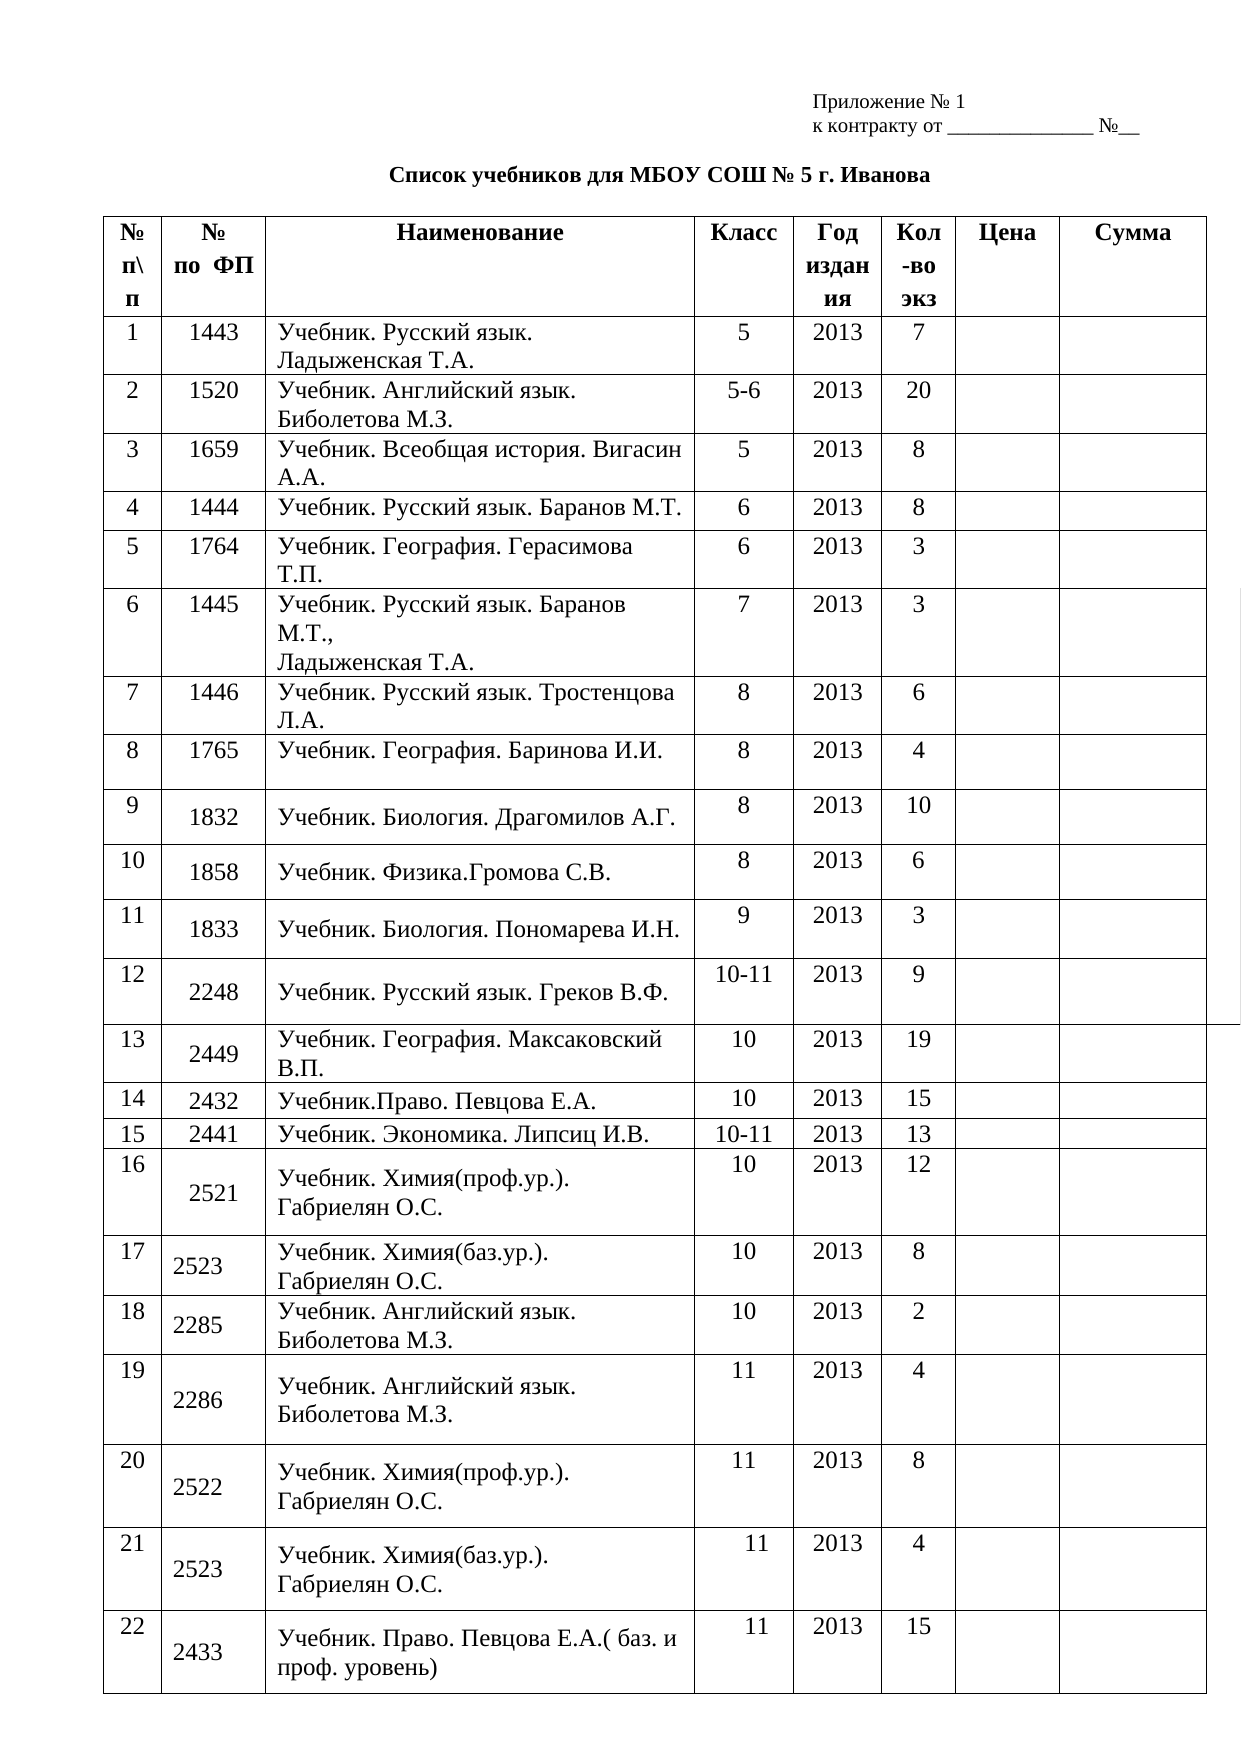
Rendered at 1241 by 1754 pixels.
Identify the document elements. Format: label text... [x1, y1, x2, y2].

table_cell [956, 959, 1059, 1023]
table_cell 8 [882, 492, 955, 530]
text Список учебников для МБОУ СОШ № 5 г. Иванова [148, 161, 1152, 187]
table_cell 11 [695, 1611, 793, 1693]
table_cell [1060, 1119, 1206, 1148]
table_cell 8 [104, 735, 161, 789]
table_cell 4 [104, 492, 161, 530]
table_cell 1446 [162, 677, 265, 734]
table_cell Учебник. Русский язык. Баранов М.Т. [266, 492, 694, 530]
table_cell 2433 [162, 1611, 265, 1693]
text Приложение № 1 [148, 89, 1152, 113]
table_cell Учебник. Русский язык. Баранов М.Т., Ладыженская Т.А. [266, 589, 694, 676]
table_cell 12 [882, 1149, 955, 1235]
table_cell 6 [882, 845, 955, 899]
table_cell Учебник. География. Максаковский В.П. [266, 1025, 694, 1082]
table_cell 10 [695, 1083, 793, 1118]
table_cell [1060, 317, 1206, 374]
table_cell 10-11 [695, 959, 793, 1023]
table_cell Учебник. Химия(баз.ур.). Габриелян О.С. [266, 1236, 694, 1295]
table_cell 11 [695, 1355, 793, 1444]
table_cell 9 [882, 959, 955, 1023]
table_cell Учебник. Экономика. Липсиц И.В. [266, 1119, 694, 1148]
table_cell 2013 [794, 434, 881, 491]
table_cell 2013 [794, 790, 881, 844]
table_cell Учебник. Биология. Драгомилов А.Г. [266, 790, 694, 844]
table_cell 10 [695, 1236, 793, 1295]
table_header № п\п [104, 217, 161, 316]
table_cell Учебник. Физика.Громова С.В. [266, 845, 694, 899]
table_cell 5-6 [695, 375, 793, 433]
table_cell Учебник. Русский язык. Тростенцова Л.А. [266, 677, 694, 734]
table_cell 1 [104, 317, 161, 374]
table_cell 8 [882, 1236, 955, 1295]
table_cell 2013 [794, 1611, 881, 1693]
table_cell [1060, 790, 1206, 844]
table_cell [1060, 677, 1206, 734]
table_cell [956, 1445, 1059, 1527]
table_cell Учебник. География. Баринова И.И. [266, 735, 694, 789]
table_cell 1833 [162, 900, 265, 958]
table_cell [1060, 1025, 1206, 1082]
table_cell 2013 [794, 677, 881, 734]
table_cell 4 [882, 1355, 955, 1444]
table_header Год издания [794, 217, 881, 316]
table_cell [956, 735, 1059, 789]
table_cell 22 [104, 1611, 161, 1693]
table_cell 1832 [162, 790, 265, 844]
table_cell [956, 790, 1059, 844]
table_cell [956, 589, 1059, 676]
table_header Цена [956, 217, 1059, 316]
table_cell 11 [695, 1445, 793, 1527]
table_cell 19 [882, 1025, 955, 1082]
table_cell 9 [695, 900, 793, 958]
table_header Сумма [1060, 217, 1206, 316]
table_cell 7 [695, 589, 793, 676]
table_cell 5 [104, 531, 161, 588]
table_cell [1060, 1611, 1206, 1693]
table_cell [1060, 959, 1206, 1023]
table_cell 8 [695, 677, 793, 734]
table_cell [956, 1119, 1059, 1148]
table_cell [1060, 492, 1206, 530]
table_cell [1207, 588, 1240, 1023]
table_cell 2248 [162, 959, 265, 1023]
table_header Наименование [266, 217, 694, 316]
table_cell 9 [104, 790, 161, 844]
table_cell 13 [882, 1119, 955, 1148]
table_cell 6 [104, 589, 161, 676]
table_cell 1445 [162, 589, 265, 676]
table_cell 1764 [162, 531, 265, 588]
table_cell [956, 1236, 1059, 1295]
table_cell [1060, 375, 1206, 433]
table_cell 2013 [794, 1025, 881, 1082]
table_cell 2449 [162, 1025, 265, 1082]
table_cell [956, 900, 1059, 958]
table_cell 2013 [794, 317, 881, 374]
table_cell Учебник. Русский язык. Греков В.Ф. [266, 959, 694, 1023]
table_cell [1060, 900, 1206, 958]
table_cell [1060, 1445, 1206, 1527]
table_cell Учебник. Химия(проф.ур.). Габриелян О.С. [266, 1149, 694, 1235]
table_cell 2522 [162, 1445, 265, 1527]
table_header Кол-во экз [882, 217, 955, 316]
table_cell 8 [695, 845, 793, 899]
table_cell 5 [695, 317, 793, 374]
table_cell 6 [695, 531, 793, 588]
table_cell 10 [695, 1025, 793, 1082]
table_cell 2013 [794, 375, 881, 433]
table_cell Учебник.Право. Певцова Е.А. [266, 1083, 694, 1118]
table_cell [1060, 845, 1206, 899]
table_header № по ФП [162, 217, 265, 316]
table_cell 2013 [794, 1445, 881, 1527]
table_cell 10 [695, 1149, 793, 1235]
table_cell 14 [104, 1083, 161, 1118]
table_cell [1060, 1355, 1206, 1444]
table_cell 10 [104, 845, 161, 899]
table_cell 2521 [162, 1149, 265, 1235]
table_cell 15 [882, 1083, 955, 1118]
table_cell 2013 [794, 1236, 881, 1295]
table_cell [956, 317, 1059, 374]
table_cell 2013 [794, 531, 881, 588]
table_cell 15 [104, 1119, 161, 1148]
table_cell [1060, 1296, 1206, 1354]
table_cell [956, 434, 1059, 491]
table_cell [956, 1355, 1059, 1444]
table_cell [1060, 1083, 1206, 1118]
table_cell 10 [882, 790, 955, 844]
table_cell 2013 [794, 1355, 881, 1444]
table_cell Учебник. География. Герасимова Т.П. [266, 531, 694, 588]
table_cell [956, 1528, 1059, 1610]
table_cell 1765 [162, 735, 265, 789]
table_cell [956, 375, 1059, 433]
table_cell Учебник. Всеобщая история. Вигасин А.А. [266, 434, 694, 491]
table_cell 2285 [162, 1296, 265, 1354]
table_cell [1060, 1149, 1206, 1235]
table_cell Учебник. Биология. Пономарева И.Н. [266, 900, 694, 958]
table_cell 2013 [794, 1119, 881, 1148]
text к контракту от ______________ №__ [812, 113, 1152, 137]
table_cell 2286 [162, 1355, 265, 1444]
table_cell 6 [695, 492, 793, 530]
table_cell [1060, 589, 1206, 676]
table_cell 2013 [794, 1296, 881, 1354]
table_cell 16 [104, 1149, 161, 1235]
table_cell Учебник. Химия(баз.ур.). Габриелян О.С. [266, 1528, 694, 1610]
table_cell [956, 845, 1059, 899]
table_cell 2441 [162, 1119, 265, 1148]
table_cell [956, 492, 1059, 530]
table_cell [956, 1296, 1059, 1354]
table_cell 3 [882, 589, 955, 676]
table_cell 4 [882, 1528, 955, 1610]
table_cell [1060, 735, 1206, 789]
table_cell Учебник. Химия(проф.ур.). Габриелян О.С. [266, 1445, 694, 1527]
table_cell 2013 [794, 735, 881, 789]
table_cell 2013 [794, 1149, 881, 1235]
table_cell Учебник. Английский язык. Биболетова М.З. [266, 375, 694, 433]
table_cell 2013 [794, 900, 881, 958]
table_cell 2013 [794, 845, 881, 899]
table_cell 2013 [794, 1528, 881, 1610]
table_cell 7 [882, 317, 955, 374]
table_cell 8 [882, 434, 955, 491]
table_cell 3 [104, 434, 161, 491]
table_cell 3 [882, 900, 955, 958]
table_cell [956, 1025, 1059, 1082]
table_cell [1060, 1236, 1206, 1295]
table_cell 2 [104, 375, 161, 433]
table_cell 2013 [794, 589, 881, 676]
table_cell [956, 1611, 1059, 1693]
table_cell 15 [882, 1611, 955, 1693]
table_cell 1659 [162, 434, 265, 491]
table_cell 12 [104, 959, 161, 1023]
table_cell 10-11 [695, 1119, 793, 1148]
table_cell 20 [104, 1445, 161, 1527]
table_cell 8 [695, 735, 793, 789]
table_cell 3 [882, 531, 955, 588]
table_cell 8 [695, 790, 793, 844]
table_cell 2523 [162, 1236, 265, 1295]
table_cell 2013 [794, 492, 881, 530]
table_cell 11 [104, 900, 161, 958]
table_cell Учебник. Английский язык. Биболетова М.З. [266, 1355, 694, 1444]
table_cell 21 [104, 1528, 161, 1610]
table_cell [1060, 531, 1206, 588]
table_cell 6 [882, 677, 955, 734]
table_cell [956, 1149, 1059, 1235]
table_cell 1443 [162, 317, 265, 374]
table_cell 19 [104, 1355, 161, 1444]
table_cell 1520 [162, 375, 265, 433]
table_cell 17 [104, 1236, 161, 1295]
table_header Класс [695, 217, 793, 316]
table_cell Учебник. Право. Певцова Е.А.( баз. и проф. уровень) [266, 1611, 694, 1693]
table_cell 7 [104, 677, 161, 734]
table_cell [956, 531, 1059, 588]
table_cell 2523 [162, 1528, 265, 1610]
table_cell 2432 [162, 1083, 265, 1118]
table_cell 4 [882, 735, 955, 789]
table_cell 11 [695, 1528, 793, 1610]
table_cell 1444 [162, 492, 265, 530]
table_cell 20 [882, 375, 955, 433]
table_cell [1060, 1528, 1206, 1610]
table_cell [956, 677, 1059, 734]
table_cell 10 [695, 1296, 793, 1354]
table_cell 2013 [794, 1083, 881, 1118]
table_cell Учебник. Русский язык. Ладыженская Т.А. [266, 317, 694, 374]
table_cell 2013 [794, 959, 881, 1023]
table_cell 8 [882, 1445, 955, 1527]
table_cell 1858 [162, 845, 265, 899]
table_cell [1060, 434, 1206, 491]
table_cell Учебник. Английский язык. Биболетова М.З. [266, 1296, 694, 1354]
table_cell 5 [695, 434, 793, 491]
table_cell 2 [882, 1296, 955, 1354]
table_cell 18 [104, 1296, 161, 1354]
table_cell 13 [104, 1025, 161, 1082]
table_cell [956, 1083, 1059, 1118]
